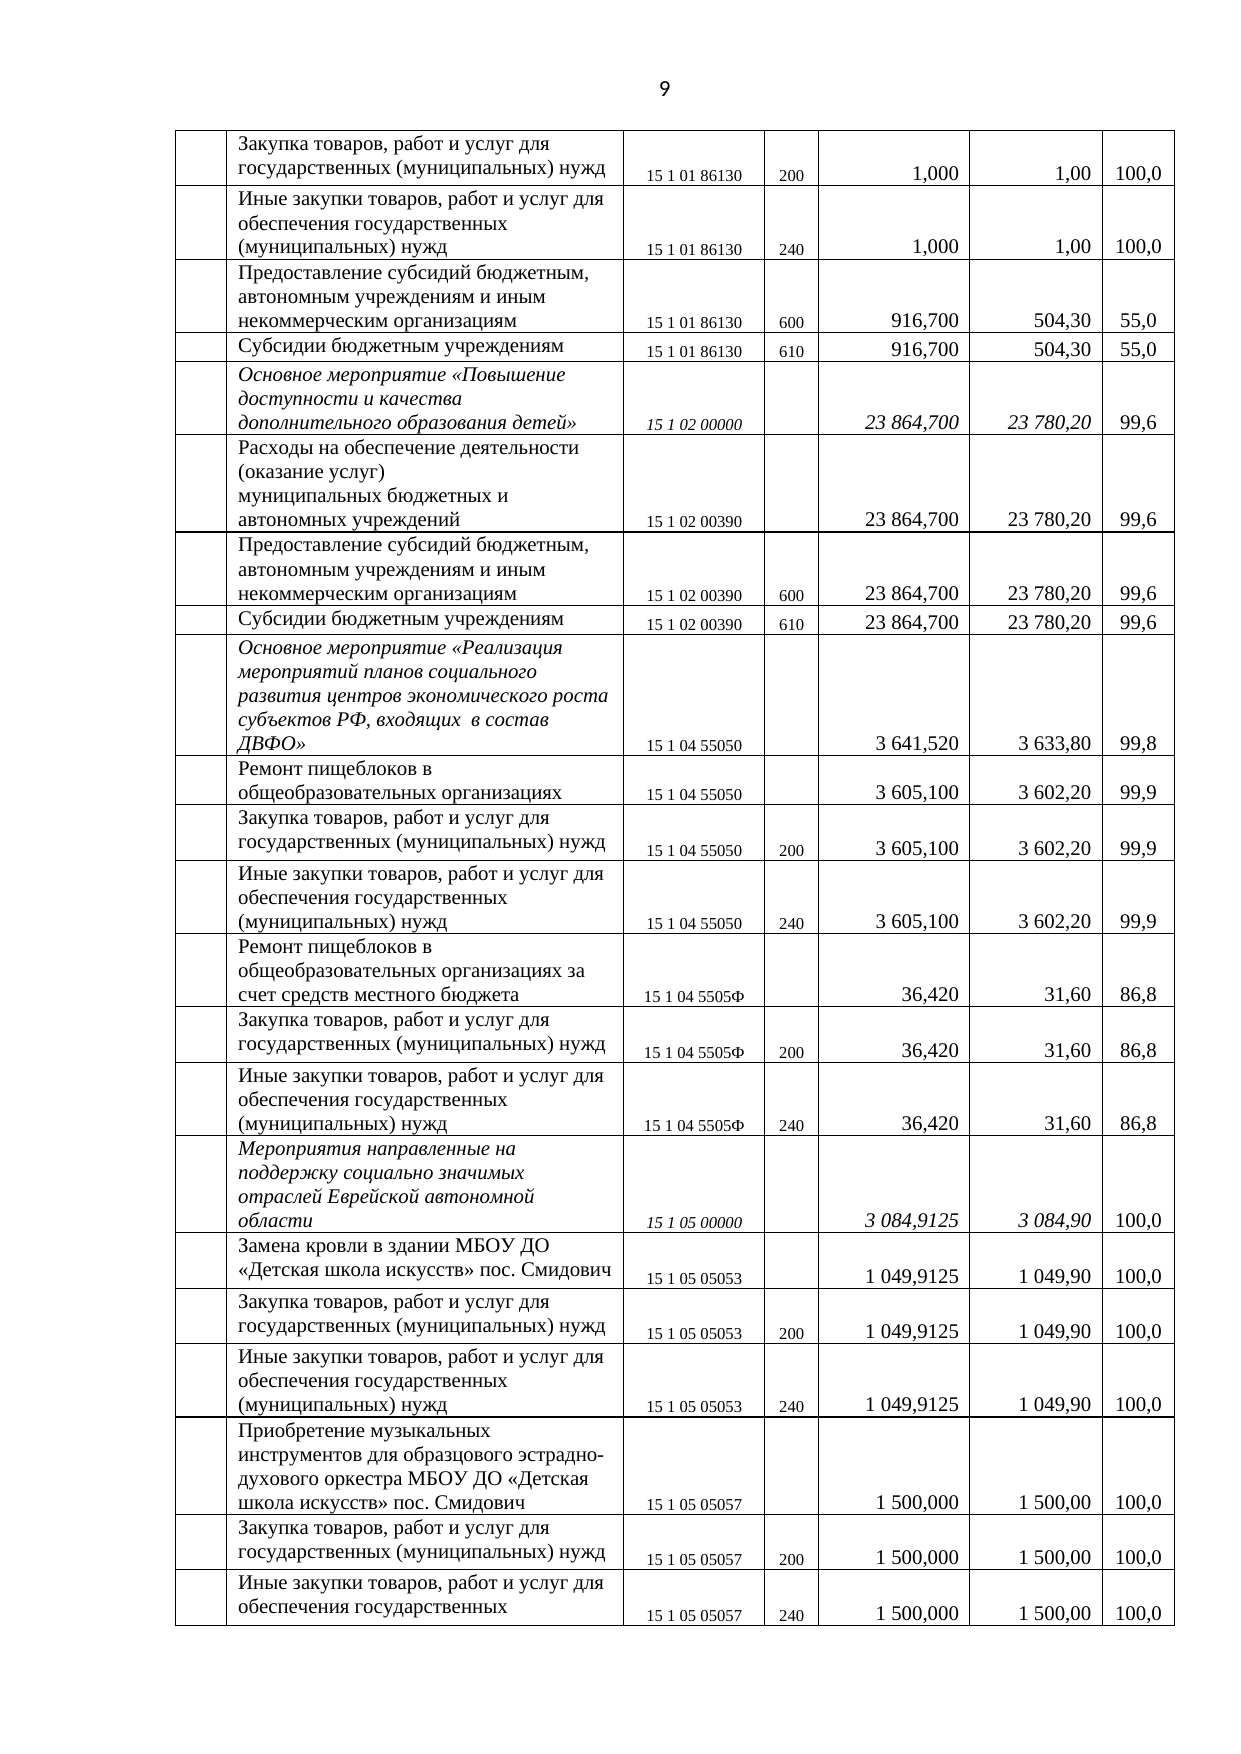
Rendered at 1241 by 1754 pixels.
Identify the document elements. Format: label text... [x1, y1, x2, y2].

table_cell [176, 131, 226, 185]
table_cell [176, 861, 226, 933]
table_cell 15 1 04 55050 [624, 805, 764, 860]
table_cell Закупка товаров, работ и услуг для государственных (муниципальных) нужд [227, 1289, 623, 1343]
table_cell 916,700 [819, 333, 969, 361]
table_cell Закупка товаров, работ и услуг для государственных (муниципальных) нужд [227, 1007, 623, 1062]
table_cell 240 [765, 186, 818, 258]
table_cell Основное мероприятие «Повышение доступности и качества дополнительного образования детей» [227, 362, 623, 434]
table_cell 100,0 [1103, 1289, 1174, 1343]
table_cell 23 864,700 [819, 533, 969, 604]
table_cell Иные закупки товаров, работ и услуг для обеспечения государственных (муниципальных) нужд [227, 1063, 623, 1135]
table_cell 15 1 04 55050 [624, 756, 764, 804]
table_cell [765, 934, 818, 1006]
table_cell 1 049,9125 [819, 1344, 969, 1416]
table_cell 100,0 [1103, 1136, 1174, 1232]
table_cell 23 864,700 [819, 362, 969, 434]
table_cell Расходы на обеспечение деятельности (оказание услуг) муниципальных бюджетных и автономных учреждений [227, 435, 623, 531]
table_cell Мероприятия направленные на поддержку социально значимых отраслей Еврейской автономной области [227, 1136, 623, 1232]
table_cell 504,30 [970, 333, 1102, 361]
table_cell 1,000 [819, 131, 969, 185]
table_cell 23 780,20 [970, 606, 1102, 634]
table_cell [176, 635, 226, 755]
table_cell 15 1 05 05057 [624, 1418, 764, 1514]
table_cell 99,9 [1103, 861, 1174, 933]
table_cell 86,8 [1103, 1063, 1174, 1135]
table_cell 610 [765, 606, 818, 634]
table_cell 15 1 05 00000 [624, 1136, 764, 1232]
table_cell [176, 1344, 226, 1416]
table_cell 15 1 04 5505Ф [624, 1063, 764, 1135]
table_cell 15 1 01 86130 [624, 131, 764, 185]
table_cell Иные закупки товаров, работ и услуг для обеспечения государственных (муниципальных) нужд [227, 186, 623, 258]
table_cell [765, 1233, 818, 1288]
table_cell 23 864,700 [819, 606, 969, 634]
table_cell 15 1 04 5505Ф [624, 1007, 764, 1062]
table_cell [176, 1136, 226, 1232]
table_cell 36,420 [819, 1007, 969, 1062]
table_cell 99,6 [1103, 606, 1174, 634]
table_cell [176, 362, 226, 434]
table_cell 504,30 [970, 260, 1102, 332]
table_cell 1,00 [970, 131, 1102, 185]
table_cell 100,0 [1103, 186, 1174, 258]
table_cell 36,420 [819, 1063, 969, 1135]
table_cell 15 1 04 5505Ф [624, 934, 764, 1006]
table_cell 100,0 [1103, 1570, 1174, 1625]
table_cell 600 [765, 260, 818, 332]
table_cell Иные закупки товаров, работ и услуг для обеспечения государственных (муниципальных) нужд [227, 1344, 623, 1416]
table_cell [765, 1418, 818, 1514]
table_cell 36,420 [819, 934, 969, 1006]
table_cell 1 049,9125 [819, 1289, 969, 1343]
table_cell 3 605,100 [819, 861, 969, 933]
table_cell 23 780,20 [970, 362, 1102, 434]
table_cell 3 605,100 [819, 756, 969, 804]
table_cell Закупка товаров, работ и услуг для государственных (муниципальных) нужд [227, 131, 623, 185]
table_cell 100,0 [1103, 1344, 1174, 1416]
table_cell [176, 934, 226, 1006]
table_cell [176, 1233, 226, 1288]
table_cell Приобретение музыкальных инструментов для образцового эстрадно-духового оркестра МБОУ ДО «Детская школа искусств» пос. Смидович [227, 1418, 623, 1514]
table_cell [765, 435, 818, 531]
table_cell 99,6 [1103, 435, 1174, 531]
table_cell Закупка товаров, работ и услуг для государственных (муниципальных) нужд [227, 1515, 623, 1569]
table_cell 200 [765, 1289, 818, 1343]
table_cell [765, 362, 818, 434]
table_cell [176, 333, 226, 361]
table_cell 3 633,80 [970, 635, 1102, 755]
table_cell [765, 756, 818, 804]
table_cell [765, 1136, 818, 1232]
table_cell Закупка товаров, работ и услуг для государственных (муниципальных) нужд [227, 805, 623, 860]
table_cell 1 500,000 [819, 1515, 969, 1569]
table_cell 55,0 [1103, 260, 1174, 332]
table_cell 240 [765, 861, 818, 933]
table_cell 99,9 [1103, 805, 1174, 860]
table_cell 23 780,20 [970, 533, 1102, 604]
table_cell [765, 635, 818, 755]
table_cell [176, 186, 226, 258]
table_cell 15 1 04 55050 [624, 635, 764, 755]
table_cell 15 1 01 86130 [624, 186, 764, 258]
table_cell 99,8 [1103, 635, 1174, 755]
table_cell 31,60 [970, 934, 1102, 1006]
table_cell [176, 1515, 226, 1569]
table_cell 99,6 [1103, 533, 1174, 604]
table_cell 1 500,000 [819, 1418, 969, 1514]
table_cell 100,0 [1103, 1515, 1174, 1569]
table_cell 3 084,90 [970, 1136, 1102, 1232]
table_cell 1 500,000 [819, 1570, 969, 1625]
table_cell 100,0 [1103, 1233, 1174, 1288]
table_cell 99,6 [1103, 362, 1174, 434]
table_cell [176, 533, 226, 604]
table_cell Иные закупки товаров, работ и услуг для обеспечения государственных (муниципальных) нужд [227, 861, 623, 933]
table_cell [176, 606, 226, 634]
table_cell 15 1 01 86130 [624, 260, 764, 332]
table_cell 100,0 [1103, 1418, 1174, 1514]
table_cell 15 1 04 55050 [624, 861, 764, 933]
table_cell 1,00 [970, 186, 1102, 258]
table_cell 3 602,20 [970, 805, 1102, 860]
table_cell [176, 1289, 226, 1343]
table_cell Основное мероприятие «Реализация мероприятий планов социального развития центров экономического роста субъектов РФ, входящих в состав ДВФО» [227, 635, 623, 755]
table_cell 15 1 05 05053 [624, 1344, 764, 1416]
table_cell [176, 1418, 226, 1514]
table_cell 31,60 [970, 1063, 1102, 1135]
table_cell 15 1 01 86130 [624, 333, 764, 361]
table_cell 1 049,90 [970, 1344, 1102, 1416]
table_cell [227, 1570, 623, 1625]
table_cell 610 [765, 333, 818, 361]
table_cell 200 [765, 805, 818, 860]
table_cell 15 1 02 00390 [624, 606, 764, 634]
table_cell 15 1 05 05053 [624, 1233, 764, 1288]
table_cell [176, 756, 226, 804]
table_cell 15 1 02 00390 [624, 435, 764, 531]
table_cell 1 049,90 [970, 1289, 1102, 1343]
table_cell 15 1 05 05057 [624, 1570, 764, 1625]
table_cell 86,8 [1103, 1007, 1174, 1062]
table_cell Предоставление субсидий бюджетным, автономным учреждениям и иным некоммерческим организациям [227, 260, 623, 332]
table_cell 1 500,00 [970, 1570, 1102, 1625]
table_cell 1 049,90 [970, 1233, 1102, 1288]
table_cell Субсидии бюджетным учреждениям [227, 333, 623, 361]
table_cell 31,60 [970, 1007, 1102, 1062]
table_cell 1 500,00 [970, 1515, 1102, 1569]
table_cell 99,9 [1103, 756, 1174, 804]
table_cell 240 [765, 1570, 818, 1625]
table_cell 23 780,20 [970, 435, 1102, 531]
table_cell 3 602,20 [970, 756, 1102, 804]
table_cell 200 [765, 1007, 818, 1062]
table_cell [176, 1570, 226, 1625]
table_cell 55,0 [1103, 333, 1174, 361]
table_cell 1,000 [819, 186, 969, 258]
table_cell [176, 260, 226, 332]
table_cell 3 641,520 [819, 635, 969, 755]
table_cell 200 [765, 1515, 818, 1569]
table_cell 240 [765, 1063, 818, 1135]
table_cell [176, 1007, 226, 1062]
table_cell Субсидии бюджетным учреждениям [227, 606, 623, 634]
table_cell [176, 435, 226, 531]
table_cell 3 605,100 [819, 805, 969, 860]
table_cell 916,700 [819, 260, 969, 332]
table_cell 3 084,9125 [819, 1136, 969, 1232]
table_cell Ремонт пищеблоков в общеобразовательных организациях [227, 756, 623, 804]
table_cell 15 1 02 00000 [624, 362, 764, 434]
table_cell 1 049,9125 [819, 1233, 969, 1288]
table_cell [176, 805, 226, 860]
table_cell 15 1 05 05057 [624, 1515, 764, 1569]
table_cell 3 602,20 [970, 861, 1102, 933]
table_cell 23 864,700 [819, 435, 969, 531]
table_cell 100,0 [1103, 131, 1174, 185]
table_cell Предоставление субсидий бюджетным, автономным учреждениям и иным некоммерческим организациям [227, 533, 623, 604]
table_cell Замена кровли в здании МБОУ ДО «Детская школа искусств» пос. Смидович [227, 1233, 623, 1288]
table_cell 15 1 02 00390 [624, 533, 764, 604]
table_cell 1 500,00 [970, 1418, 1102, 1514]
table_cell 15 1 05 05053 [624, 1289, 764, 1343]
table_cell [176, 1063, 226, 1135]
table_cell 240 [765, 1344, 818, 1416]
table_cell 600 [765, 533, 818, 604]
table_cell 200 [765, 131, 818, 185]
table_cell Ремонт пищеблоков в общеобразовательных организациях за счет средств местного бюджета [227, 934, 623, 1006]
table_cell 86,8 [1103, 934, 1174, 1006]
